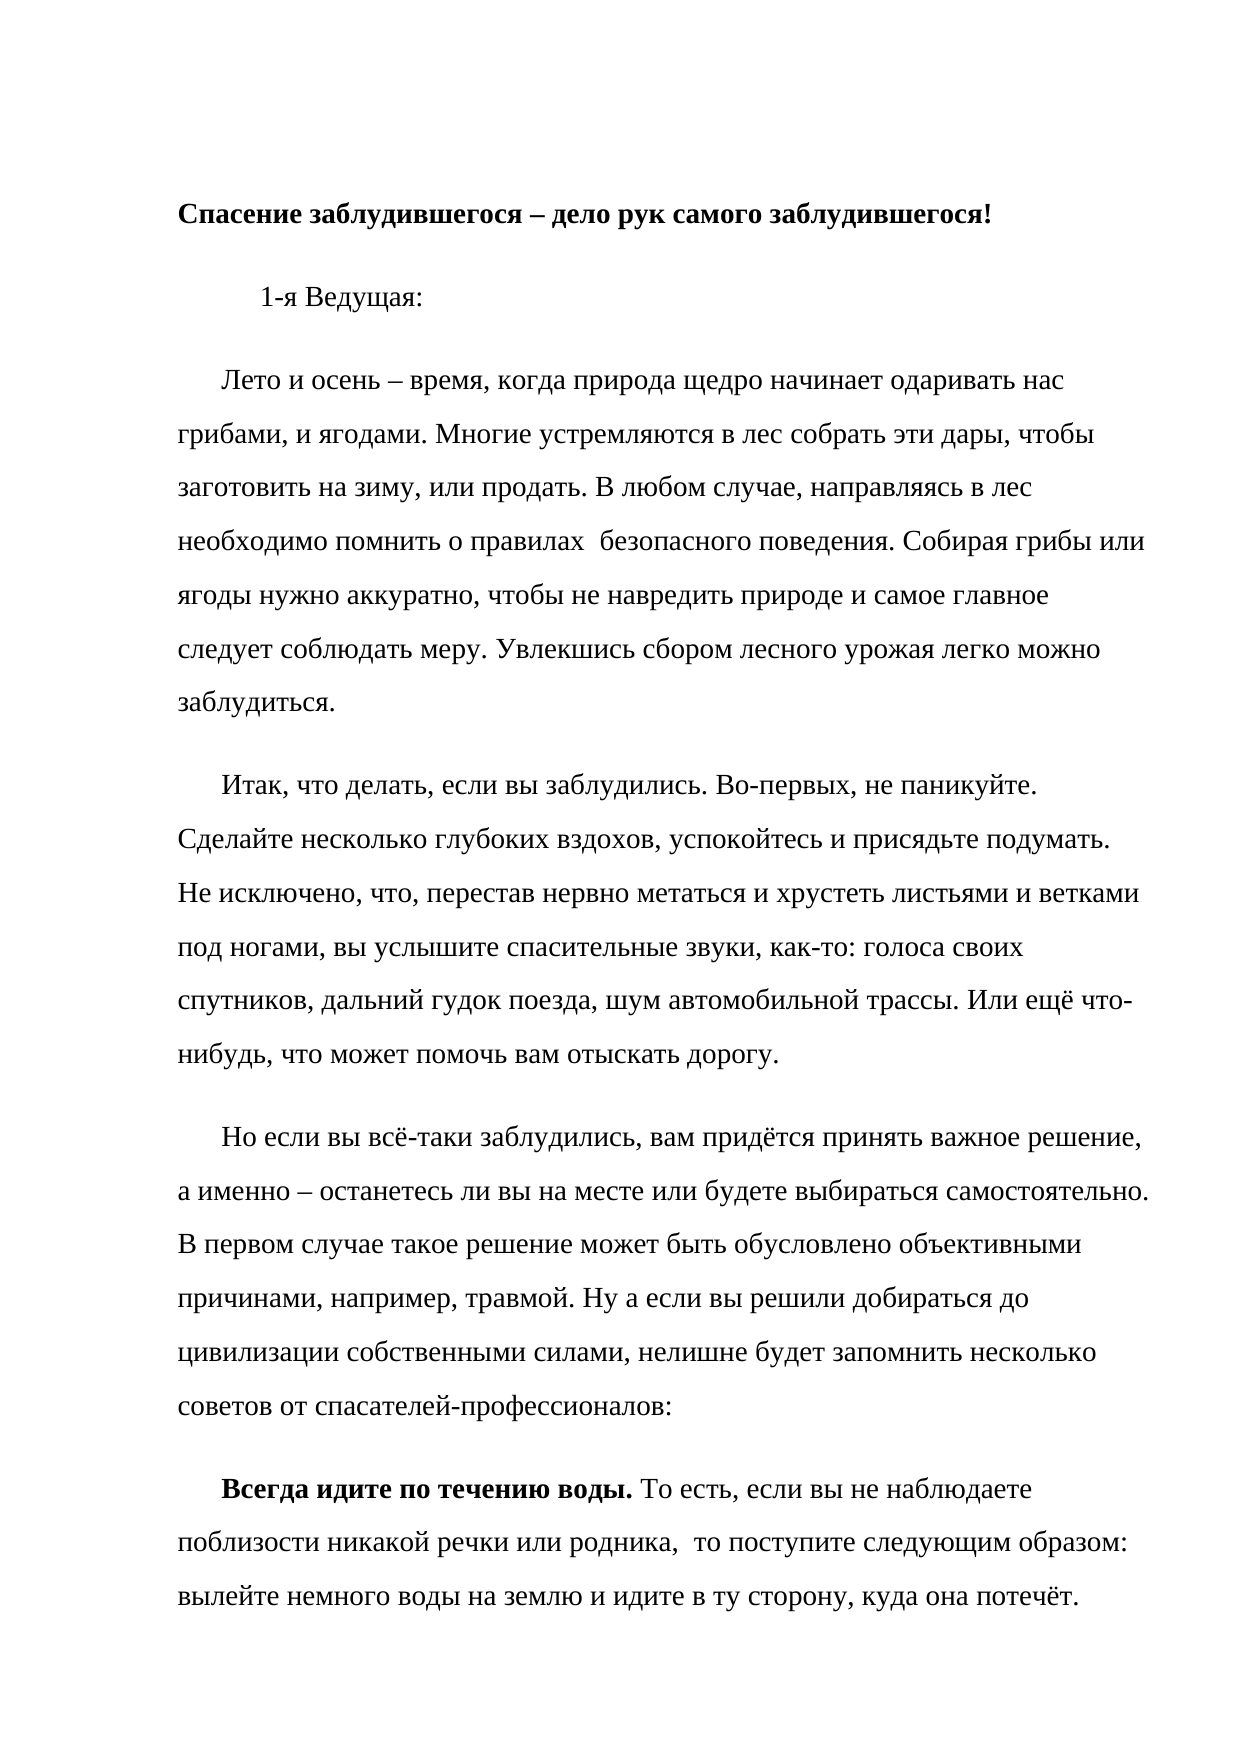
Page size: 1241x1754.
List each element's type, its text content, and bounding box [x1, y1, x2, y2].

text Итак, что делать, если вы заблудились. Во-первых, не паникуйте. Сделайте несколько глубоких вздохов, успокойтесь и присядьте подумать. Не исключено, что, перестав нервно метаться и хрустеть листьями и ветками под ногами, вы услышите спасительные звуки, как-то: голоса своих спутников, дальний гудок поезда, шум автомобильной трассы. Или ещё что-нибудь, что может помочь вам отыскать дорогу. [177, 765, 1152, 1070]
text Лето и осень – время, когда природа щедро начинает одаривать нас грибами, и ягодами. Многие устремляются в лес собрать эти дары, чтобы заготовить на зиму, или продать. В любом случае, направляясь в лес необходимо помнить о правилах безопасного поведения. Собирая грибы или ягоды нужно аккуратно, чтобы не навредить природе и самое главное следует соблюдать меру. Увлекшись сбором лесного урожая легко можно заблудиться. [177, 360, 1152, 718]
text Но если вы всё-таки заблудились, вам придётся принять важное решение, а именно – останетесь ли вы на месте или будете выбираться самостоятельно. В первом случае такое решение может быть обусловлено объективными причинами, например, травмой. Ну а если вы решили добираться до цивилизации собственными силами, нелишне будет запомнить несколько советов от спасателей-профессионалов: [177, 1117, 1152, 1421]
text Спасение заблудившегося – дело рук самого заблудившегося! [177, 194, 1152, 230]
text 1-я Ведущая: [252, 277, 1152, 313]
text Всегда идите по течению воды. То есть, если вы не наблюдаете поблизости никакой речки или родника, то поступите следующим образом: вылейте немного воды на землю и идите в ту сторону, куда она потечёт. [177, 1468, 1152, 1612]
